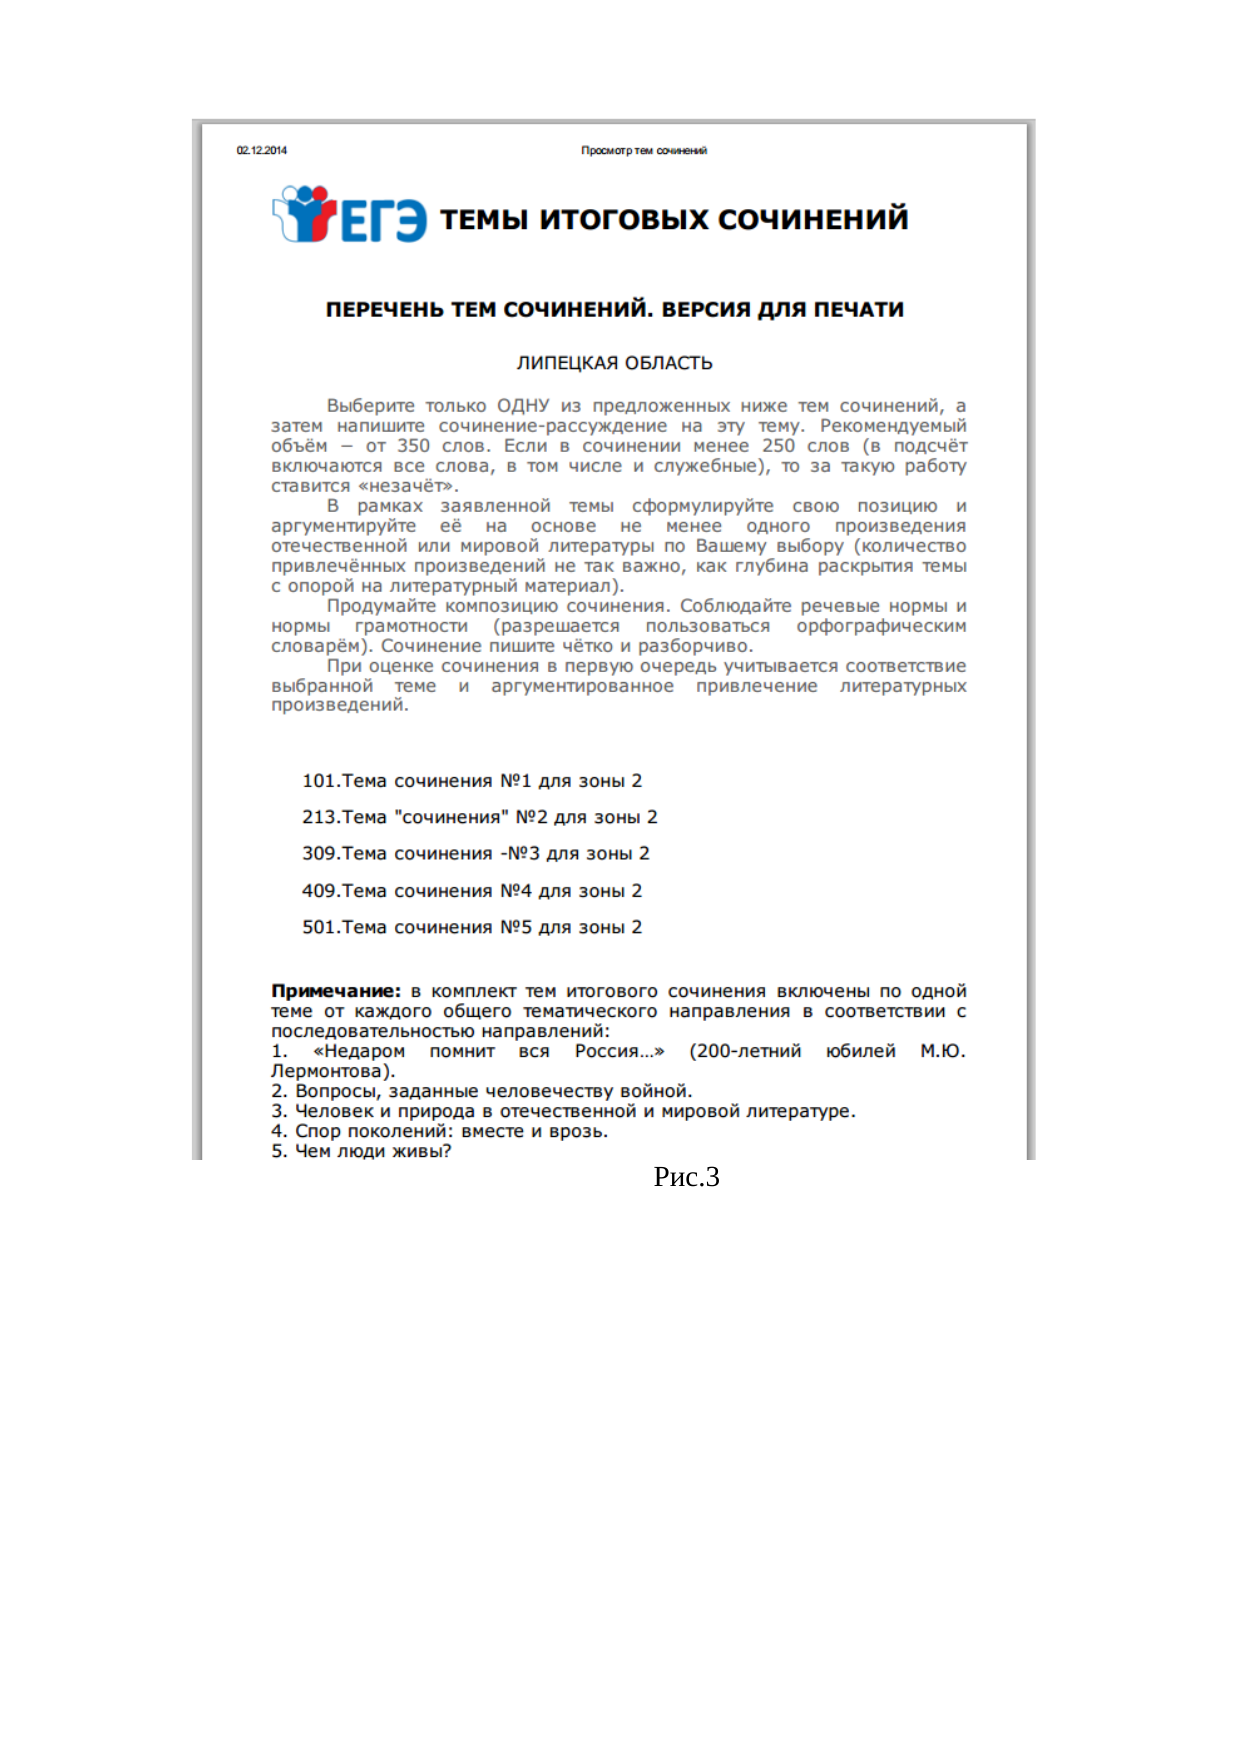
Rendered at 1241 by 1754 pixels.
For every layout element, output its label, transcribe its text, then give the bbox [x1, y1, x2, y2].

text Рис.3 [118, 1159, 1181, 1193]
